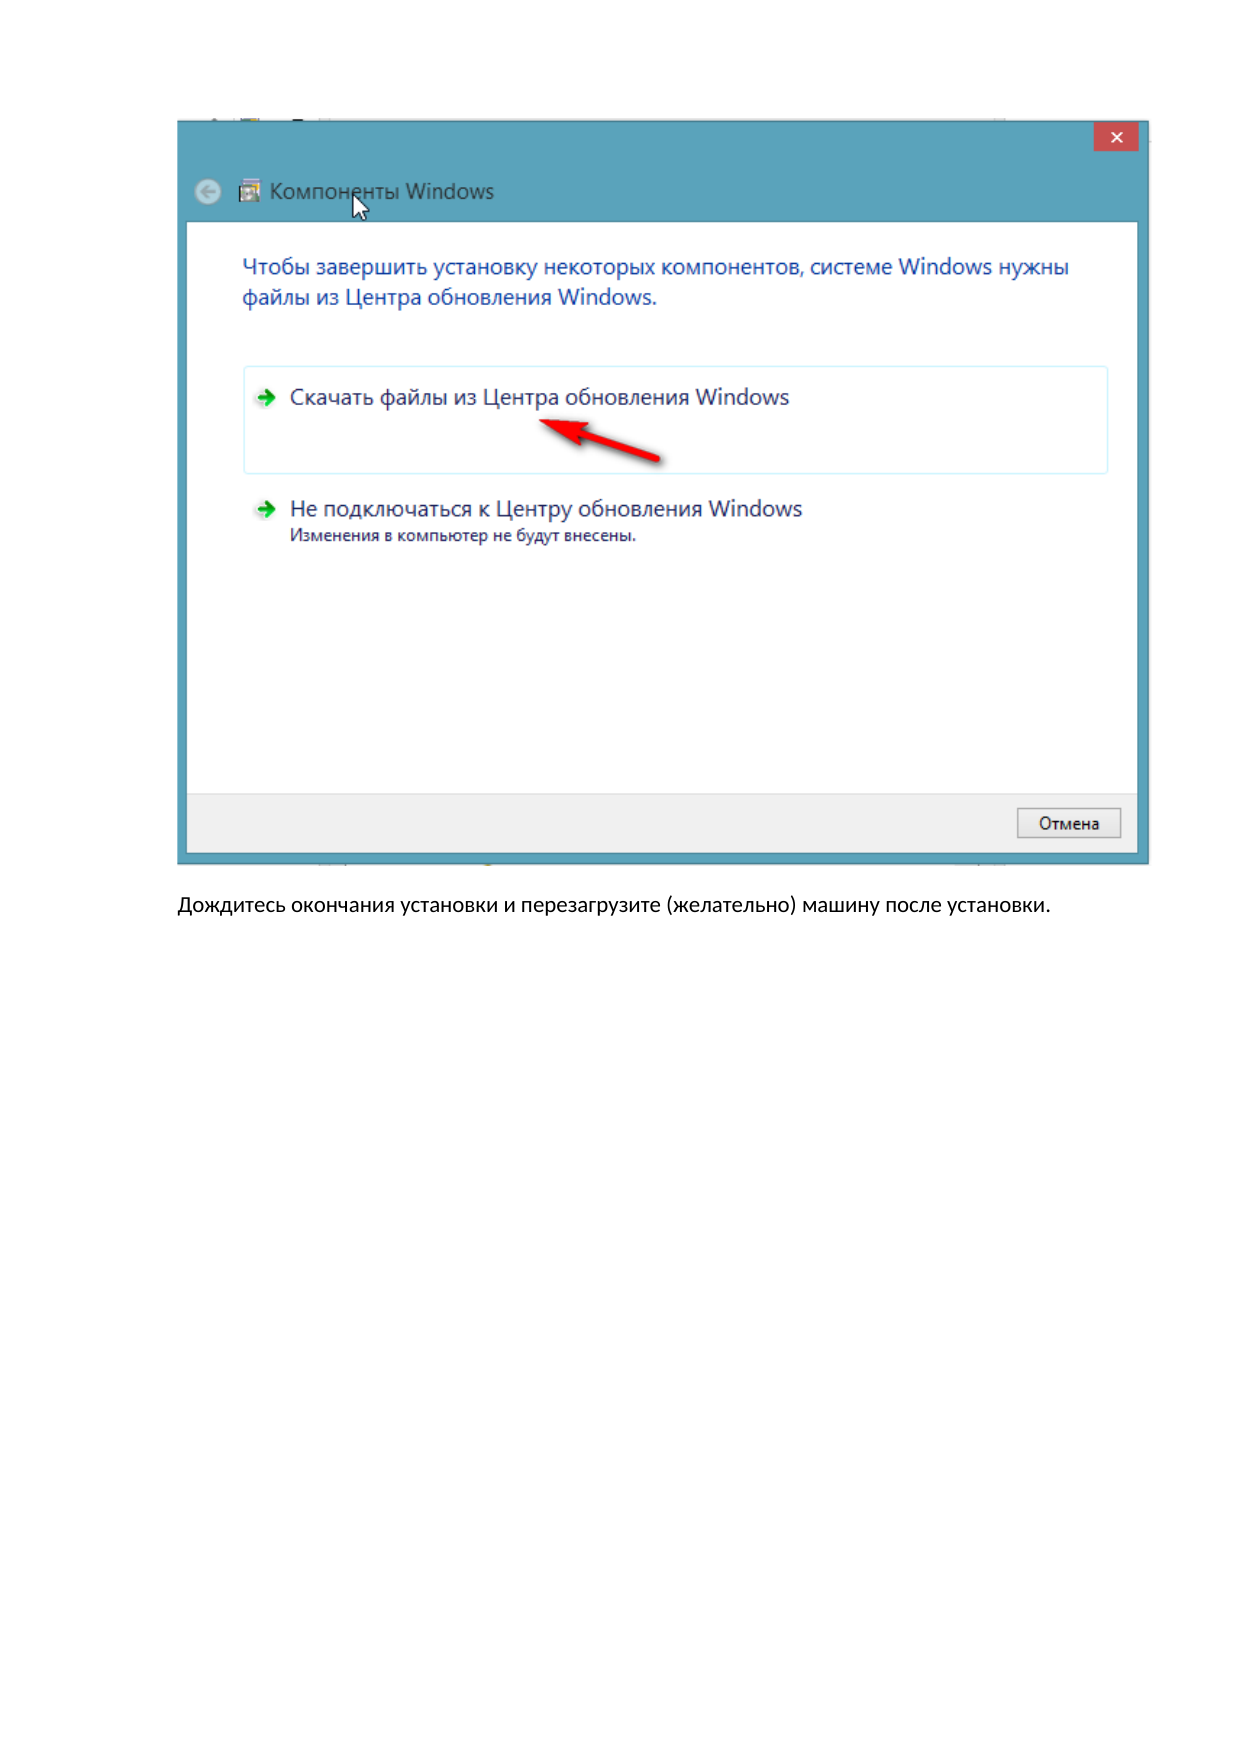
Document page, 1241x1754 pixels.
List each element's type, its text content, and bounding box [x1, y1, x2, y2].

picture [177, 118, 1152, 866]
text Дождитесь окончания установки и перезагрузите (желательно) машину после установки. [177, 890, 1152, 918]
